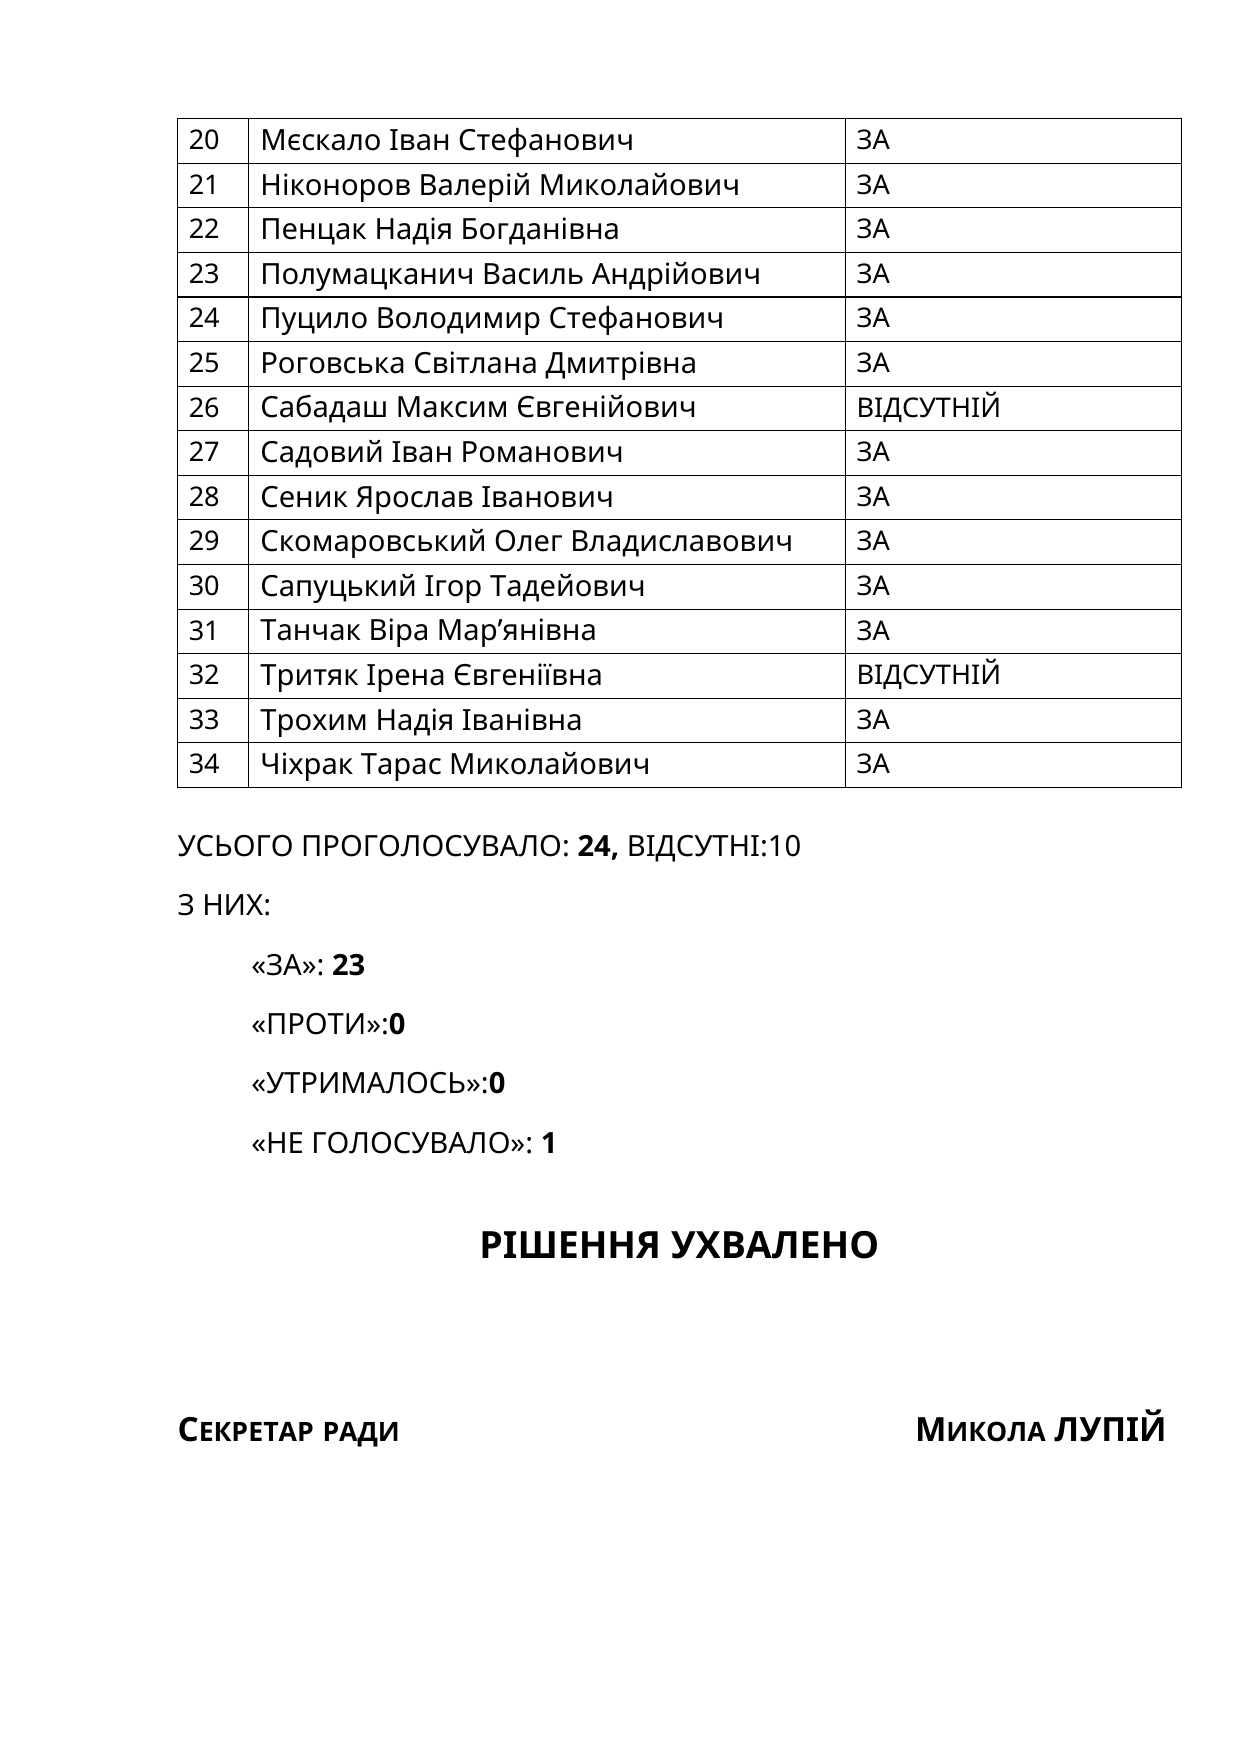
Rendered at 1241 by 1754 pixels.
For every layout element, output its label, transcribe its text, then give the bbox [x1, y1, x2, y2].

table_cell ЗА [846, 699, 1181, 742]
table_cell 24 [178, 298, 248, 341]
table_cell Трохим Надія Іванівна [249, 699, 845, 742]
table_cell ЗА [846, 520, 1181, 564]
table_cell Роговська Світлана Дмитрівна [249, 342, 845, 386]
table_cell ВІДСУТНІЙ [846, 654, 1181, 698]
table_cell 33 [178, 699, 248, 742]
table_cell Скомаровський Олег Владиславович [249, 520, 845, 564]
table_cell ЗА [846, 565, 1181, 608]
table_cell 29 [178, 520, 248, 564]
table_cell ЗА [846, 119, 1181, 163]
table_cell ЗА [846, 164, 1181, 207]
table_cell ЗА [846, 431, 1181, 475]
table_cell 22 [178, 208, 248, 252]
table_cell Полумацканич Василь Андрійович [249, 253, 845, 296]
table_cell Ніконоров Валерій Миколайович [249, 164, 845, 207]
table_cell Танчак Віра Мар’янівна [249, 610, 845, 653]
table_cell Садовий Іван Романович [249, 431, 845, 475]
table_cell 28 [178, 476, 248, 519]
text Усього проголосувало: 24, ВІДСУТНІ:10 [177, 825, 1181, 864]
text «ЗА»: 23 [177, 944, 1181, 983]
table_cell Пенцак Надія Богданівна [249, 208, 845, 252]
table_cell ЗА [846, 476, 1181, 519]
table_cell ЗА [846, 253, 1181, 296]
text «НЕ ГОЛОСУВАЛО»: 1 [177, 1122, 1181, 1162]
table_cell Тритяк Ірена Євгеніївна [249, 654, 845, 698]
table_cell ЗА [846, 610, 1181, 653]
table_cell Сеник Ярослав Іванович [249, 476, 845, 519]
table_cell Мєскало Іван Стефанович [249, 119, 845, 163]
table_cell 31 [178, 610, 248, 653]
table_cell Сапуцький Ігор Тадейович [249, 565, 845, 608]
table_cell 32 [178, 654, 248, 698]
table_cell ЗА [846, 743, 1181, 787]
text «УТРИМАЛОСЬ»:0 [177, 1063, 1181, 1102]
text РІШЕННЯ УХВАЛЕНО [177, 1218, 1181, 1269]
table_cell ЗА [846, 342, 1181, 386]
table_cell Сабадаш Максим Євгенійович [249, 387, 845, 430]
table_cell 34 [178, 743, 248, 787]
text Секретар ради Микола ЛУПІЙ [177, 1406, 1181, 1451]
table_cell Пуцило Володимир Стефанович [249, 298, 845, 341]
table_cell 26 [178, 387, 248, 430]
table_cell ЗА [846, 298, 1181, 341]
text З НИХ: [177, 884, 1181, 924]
table_cell 20 [178, 119, 248, 163]
table_cell 27 [178, 431, 248, 475]
table_cell ВІДСУТНІЙ [846, 387, 1181, 430]
table_cell 21 [178, 164, 248, 207]
table_cell 25 [178, 342, 248, 386]
table_cell 30 [178, 565, 248, 608]
table_cell ЗА [846, 208, 1181, 252]
table_cell Чіхрак Тарас Миколайович [249, 743, 845, 787]
text «ПРОТИ»:0 [177, 1003, 1181, 1043]
table_cell 23 [178, 253, 248, 296]
